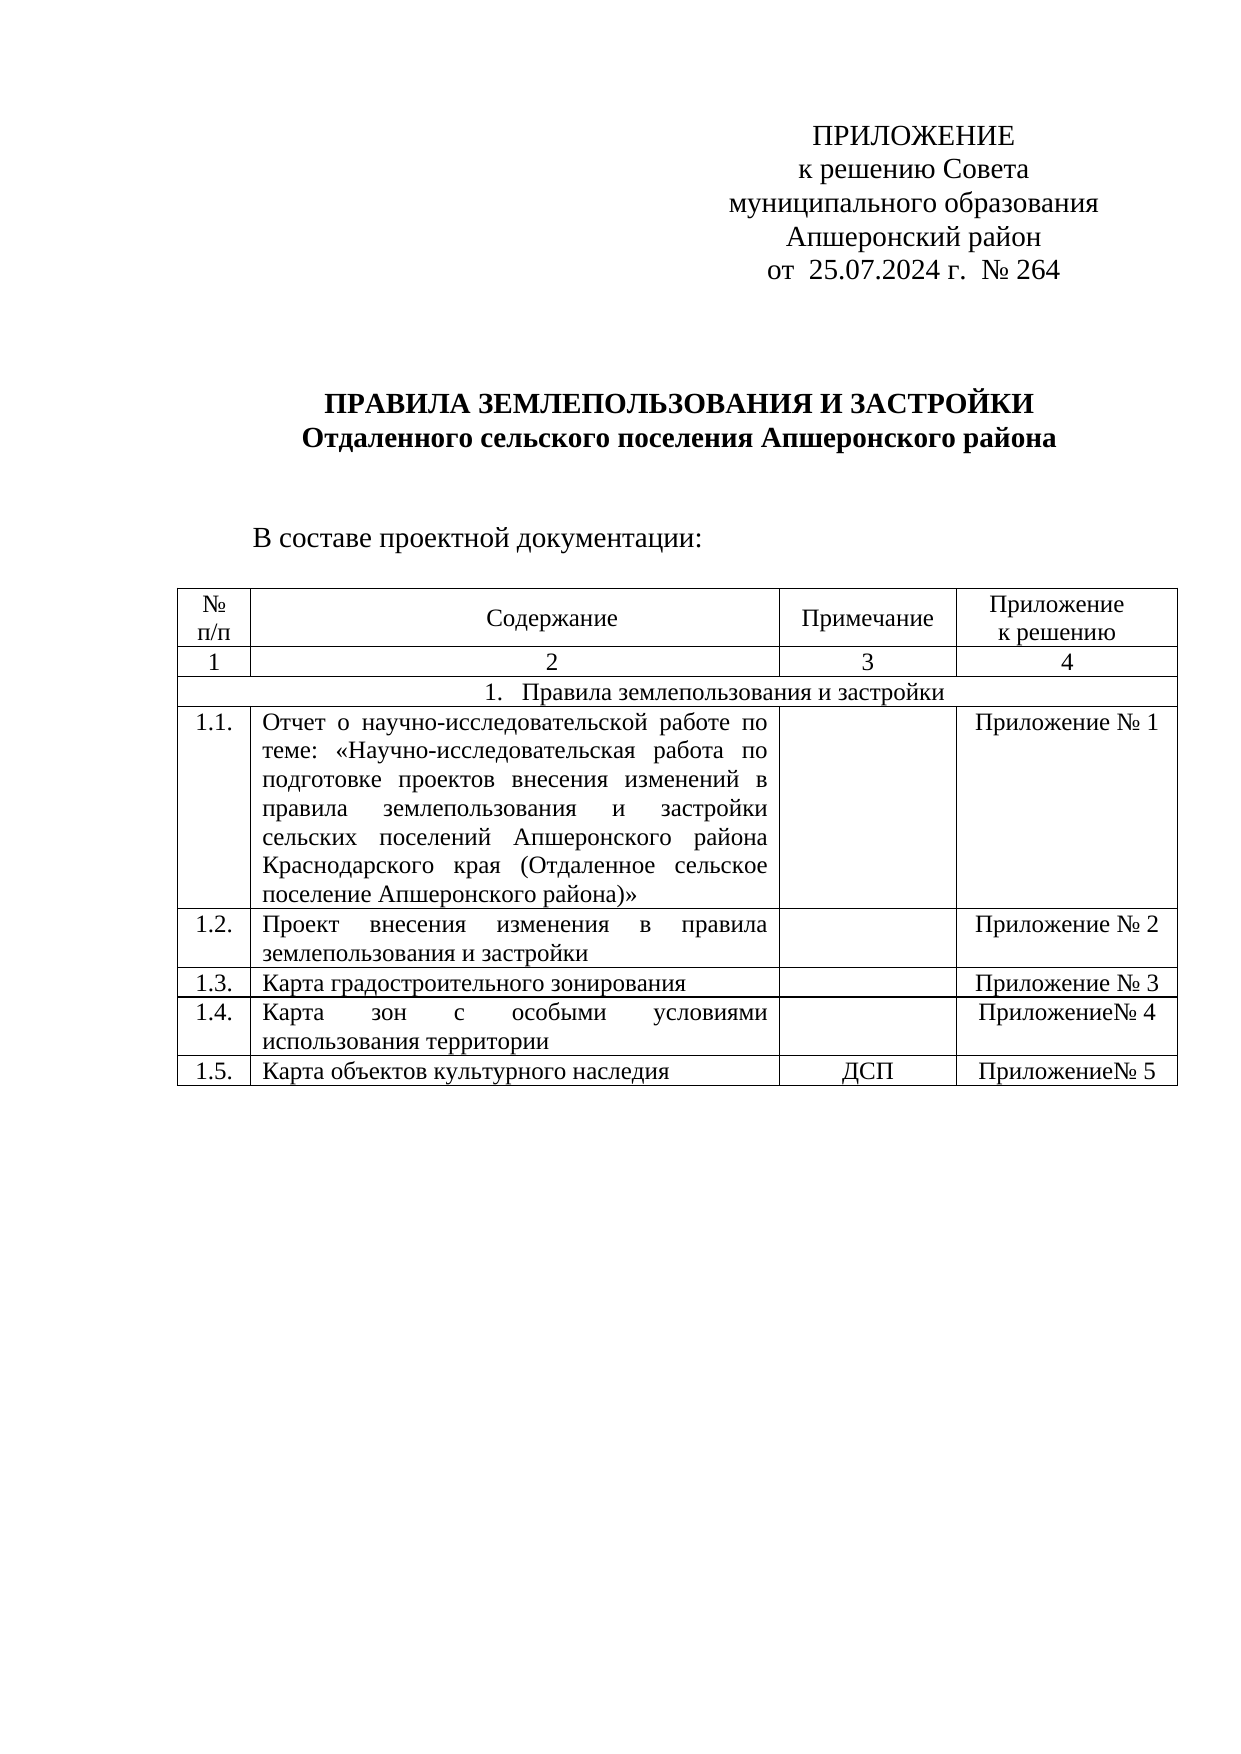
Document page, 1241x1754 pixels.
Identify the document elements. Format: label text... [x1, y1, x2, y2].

table_cell [780, 998, 956, 1055]
text муниципального образования [646, 185, 1181, 219]
table_header № п/п [178, 589, 250, 646]
table_cell 1 [178, 647, 250, 676]
text ПРАВИЛА ЗЕМЛЕПОЛЬЗОВАНИЯ И ЗАСТРОЙКИ [177, 386, 1181, 420]
text Апшеронский район [646, 219, 1181, 252]
table_cell Приложение№ 4 [957, 998, 1177, 1055]
text Отдаленного сельского поселения Апшеронского района [177, 420, 1181, 453]
table_cell 1.1. [178, 707, 250, 908]
table_cell 1.4. [178, 998, 250, 1055]
table_cell [780, 968, 956, 996]
table_header Примечание [780, 589, 956, 646]
table_cell Отчет о научно-исследовательской работе по теме: «Научно-исследовательская работа по подготовке проектов внесения изменений в правила землепользования и застройки сельских поселений Апшеронского района Краснодарского края (Отдаленное сельское поселение Апшеронского района)» [251, 707, 779, 908]
table_cell Приложение № 1 [957, 707, 1177, 908]
table_header Приложение к решению [957, 589, 1177, 646]
table_cell 1.3. [178, 968, 250, 996]
table_cell 2 [251, 647, 779, 676]
text к решению Совета [646, 152, 1181, 185]
table_cell Приложение№ 5 [957, 1056, 1177, 1085]
table_cell Приложение № 3 [957, 968, 1177, 996]
table_cell [780, 909, 956, 967]
table_cell 3 [780, 647, 956, 676]
table_cell Приложение № 2 [957, 909, 1177, 967]
table_cell Карта градостроительного зонирования [251, 968, 779, 996]
table_header Содержание [251, 589, 779, 646]
table_cell Проект внесения изменения в правила землепользования и застройки [251, 909, 779, 967]
table_cell ДСП [780, 1056, 956, 1085]
table_cell [780, 707, 956, 908]
text от 25.07.2024 г. № 264 [646, 252, 1181, 286]
text В составе проектной документации: [177, 521, 1181, 554]
table_cell 4 [957, 647, 1177, 676]
text ПРИЛОЖЕНИЕ [646, 118, 1181, 152]
table_cell Правила землепользования и застройки [178, 677, 1177, 706]
table_cell 1.2. [178, 909, 250, 967]
table_cell Карта зон с особыми условиями использования территории [251, 998, 779, 1055]
table_cell Карта объектов культурного наследия [251, 1056, 779, 1085]
table_cell 1.5. [178, 1056, 250, 1085]
